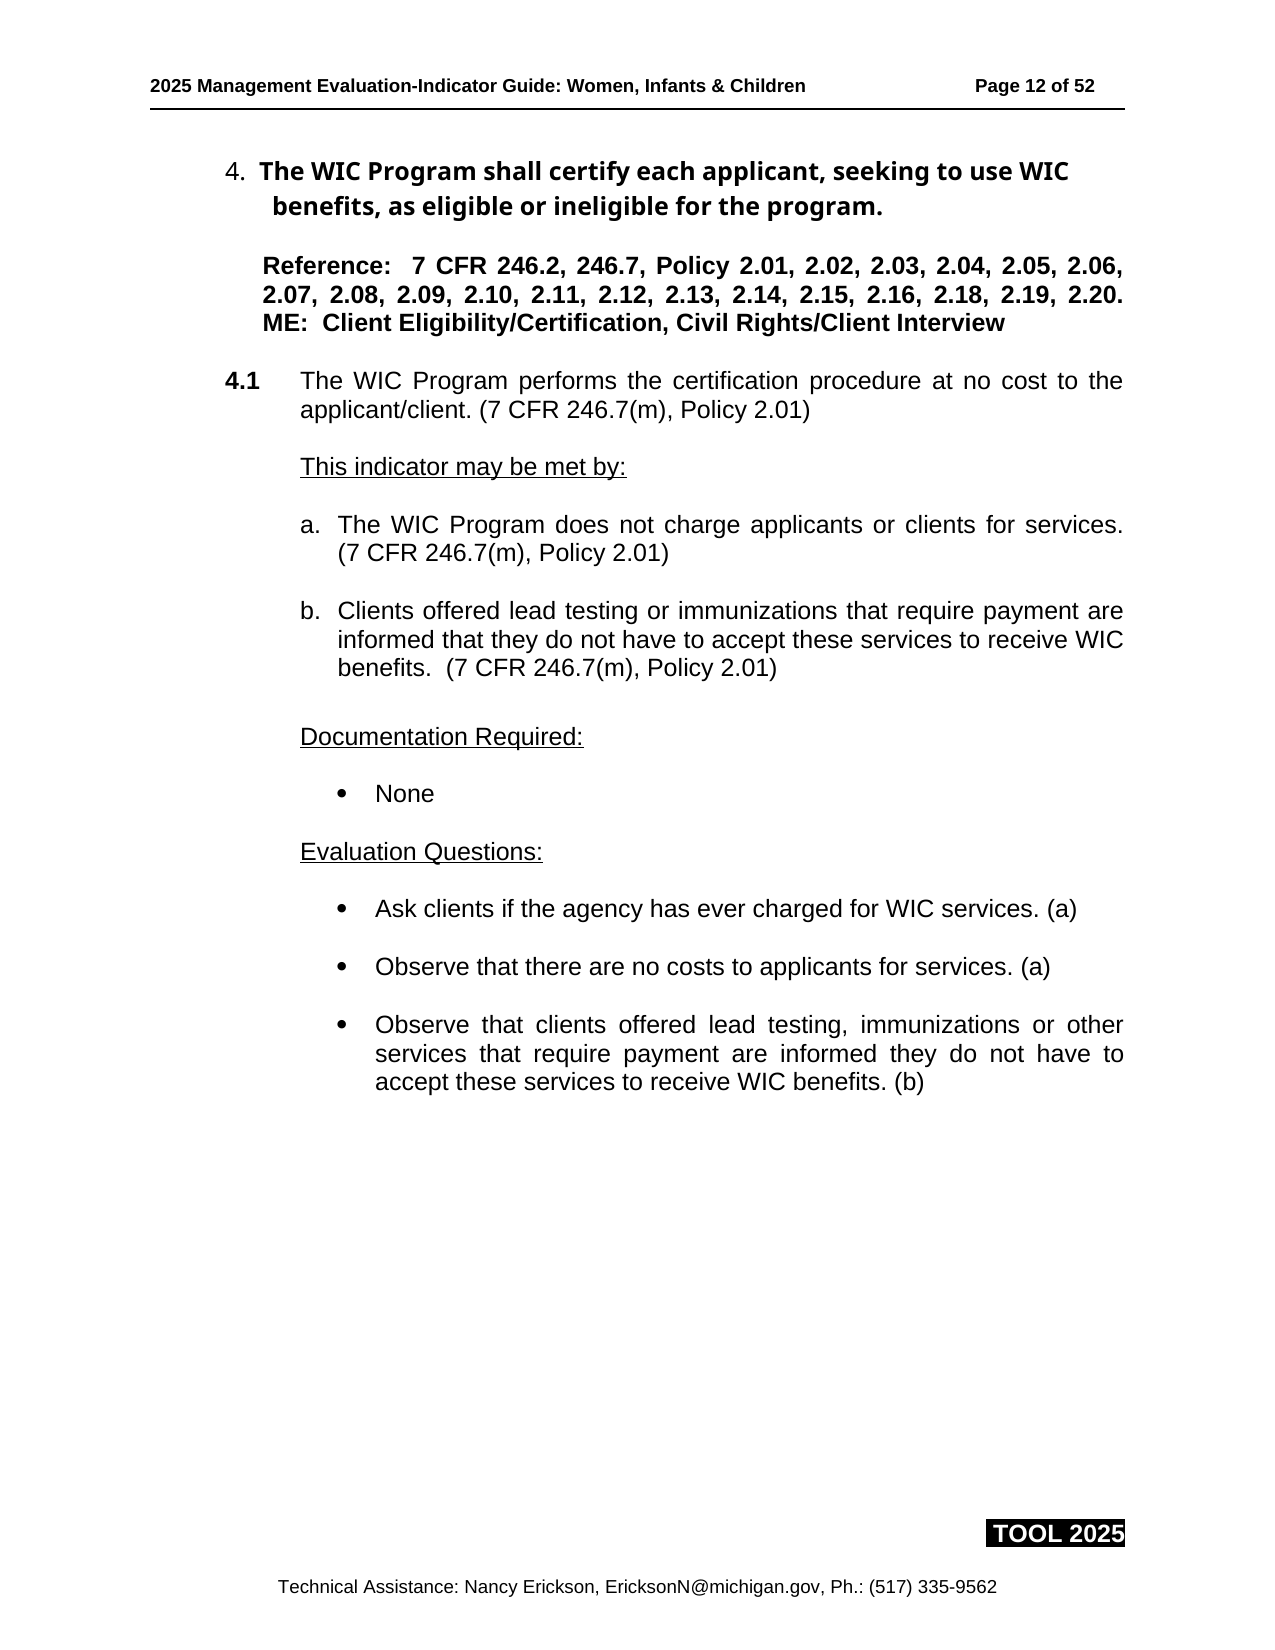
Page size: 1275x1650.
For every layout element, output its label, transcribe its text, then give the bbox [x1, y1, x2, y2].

text Reference: 7 CFR 246.2, 246.7, Policy 2.01, 2.02, 2.03, 2.04, 2.05, 2.06, 2.07, 2.08, 2.09, 2.10, 2.11, 2.12, 2.13, 2.14, 2.15, 2.16, 2.18, 2.19, 2.20. ME: Client Eligibility/Certification, Civil Rights/Client Interview [225, 251, 1125, 337]
text This indicator may be met by: [300, 452, 1125, 481]
list None [337, 779, 1125, 808]
text a. The WIC Program does not charge applicants or clients for services. (7 CFR 246.7(m), Policy 2.01) [300, 510, 1125, 567]
list Observe that clients offered lead testing, immunizations or other services that require payment are informed they do not have to accept these services to receive WIC benefits. (b) [337, 1010, 1125, 1096]
text 4.1 The WIC Program performs the certification procedure at no cost to the applicant/client. (7 CFR 246.7(m), Policy 2.01) [225, 366, 1125, 423]
list Observe that there are no costs to applicants for services. (a) [337, 952, 1125, 981]
text b. Clients offered lead testing or immunizations that require payment are informed that they do not have to accept these services to receive WIC benefits. (7 CFR 246.7(m), Policy 2.01) [300, 596, 1125, 682]
text 4. The WIC Program shall certify each applicant, seeking to use WIC benefits, as eligible or ineligible for the program. [225, 154, 1125, 222]
text Evaluation Questions: [300, 837, 1125, 866]
list Ask clients if the agency has ever charged for WIC services. (a) [337, 894, 1125, 923]
text Documentation Required: [300, 722, 1125, 751]
